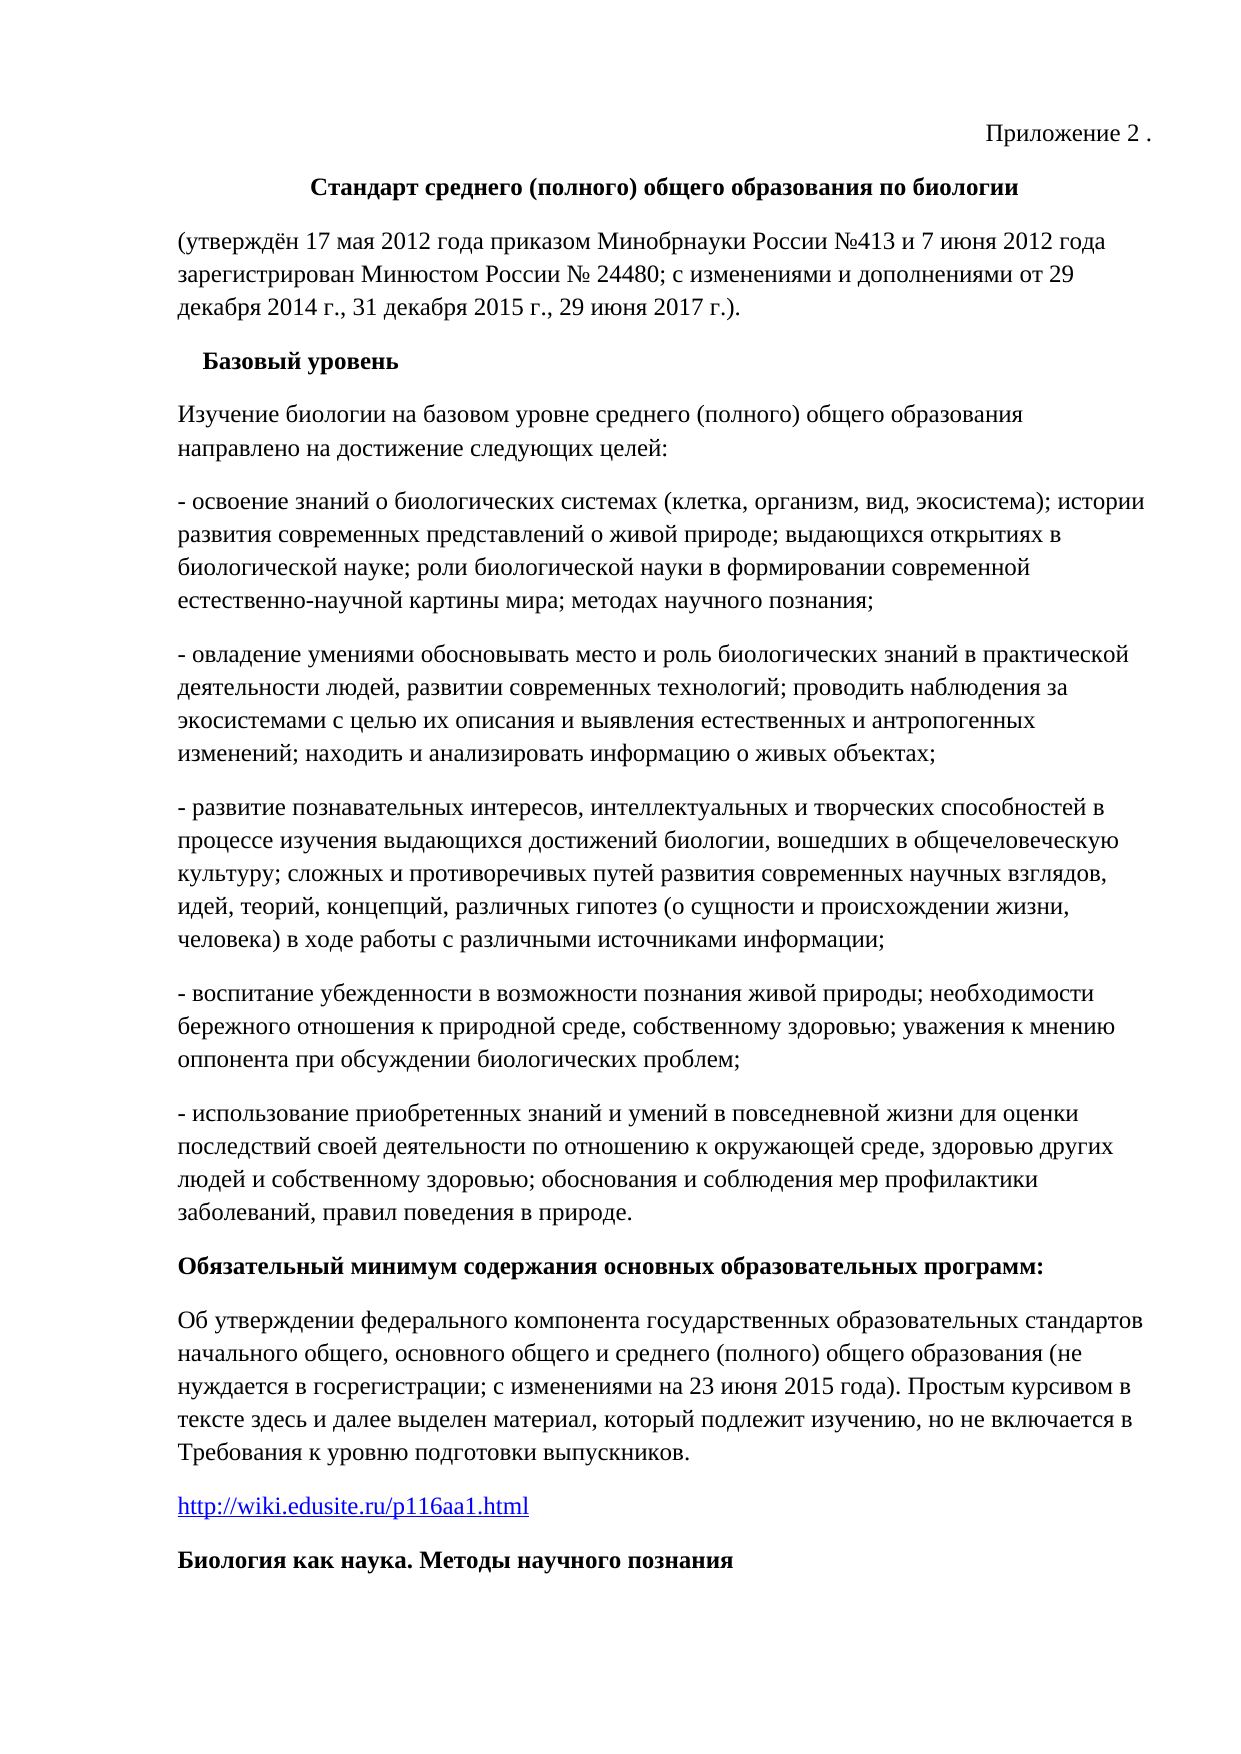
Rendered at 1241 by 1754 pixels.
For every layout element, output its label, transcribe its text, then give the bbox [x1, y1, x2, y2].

text Стандарт среднего (полного) общего образования по биологии [177, 172, 1152, 201]
text Об утверждении федерального компонента государственных образовательных стандартов начального общего, основного общего и среднего (полного) общего образования (не нуждается в госрегистрации; с изменениями на 23 июня 2015 года). Простым курсивом в тексте здесь и далее выделен материал, который подлежит изучению, но не включается в Требования к уровню подготовки выпускников. [177, 1305, 1152, 1466]
text - развитие познавательных интересов, интеллектуальных и творческих способностей в процессе изучения выдающихся достижений биологии, вошедших в общечеловеческую культуру; сложных и противоречивых путей развития современных научных взглядов, идей, теорий, концепций, различных гипотез (о сущности и происхождении жизни, человека) в ходе работы с различными источниками информации; [177, 792, 1152, 953]
text - использование приобретенных знаний и умений в повседневной жизни для оценки последствий своей деятельности по отношению к окружающей среде, здоровью других людей и собственному здоровью; обоснования и соблюдения мер профилактики заболеваний, правил поведения в природе. [177, 1098, 1152, 1226]
text Биология как наука. Методы научного познания [177, 1545, 1152, 1573]
text - овладение умениями обосновывать место и роль биологических знаний в практической деятельности людей, развитии современных технологий; проводить наблюдения за экосистемами с целью их описания и выявления естественных и антропогенных изменений; находить и анализировать информацию о живых объектах; [177, 639, 1152, 767]
text Базовый уровень [177, 346, 1152, 374]
text - освоение знаний о биологических системах (клетка, организм, вид, экосистема); истории развития современных представлений о живой природе; выдающихся открытиях в биологической науке; роли биологической науки в формировании современной естественно-научной картины мира; методах научного познания; [177, 486, 1152, 614]
text - воспитание убежденности в возможности познания живой природы; необходимости бережного отношения к природной среде, собственному здоровью; уважения к мнению оппонента при обсуждении биологических проблем; [177, 978, 1152, 1073]
text Обязательный минимум содержания основных образовательных программ: [177, 1251, 1152, 1280]
text Изучение биологии на базовом уровне среднего (полного) общего образования направлено на достижение следующих целей: [177, 399, 1152, 461]
text http://wiki.edusite.ru/p116aa1.html [177, 1491, 1152, 1519]
text Приложение 2 . [177, 118, 1152, 147]
text (утверждён 17 мая 2012 года приказом Минобрнауки России №413 и 7 июня 2012 года зарегистрирован Минюстом России № 24480; с изменениями и дополнениями от 29 декабря 2014 г., 31 декабря 2015 г., 29 июня 2017 г.). [177, 226, 1152, 321]
